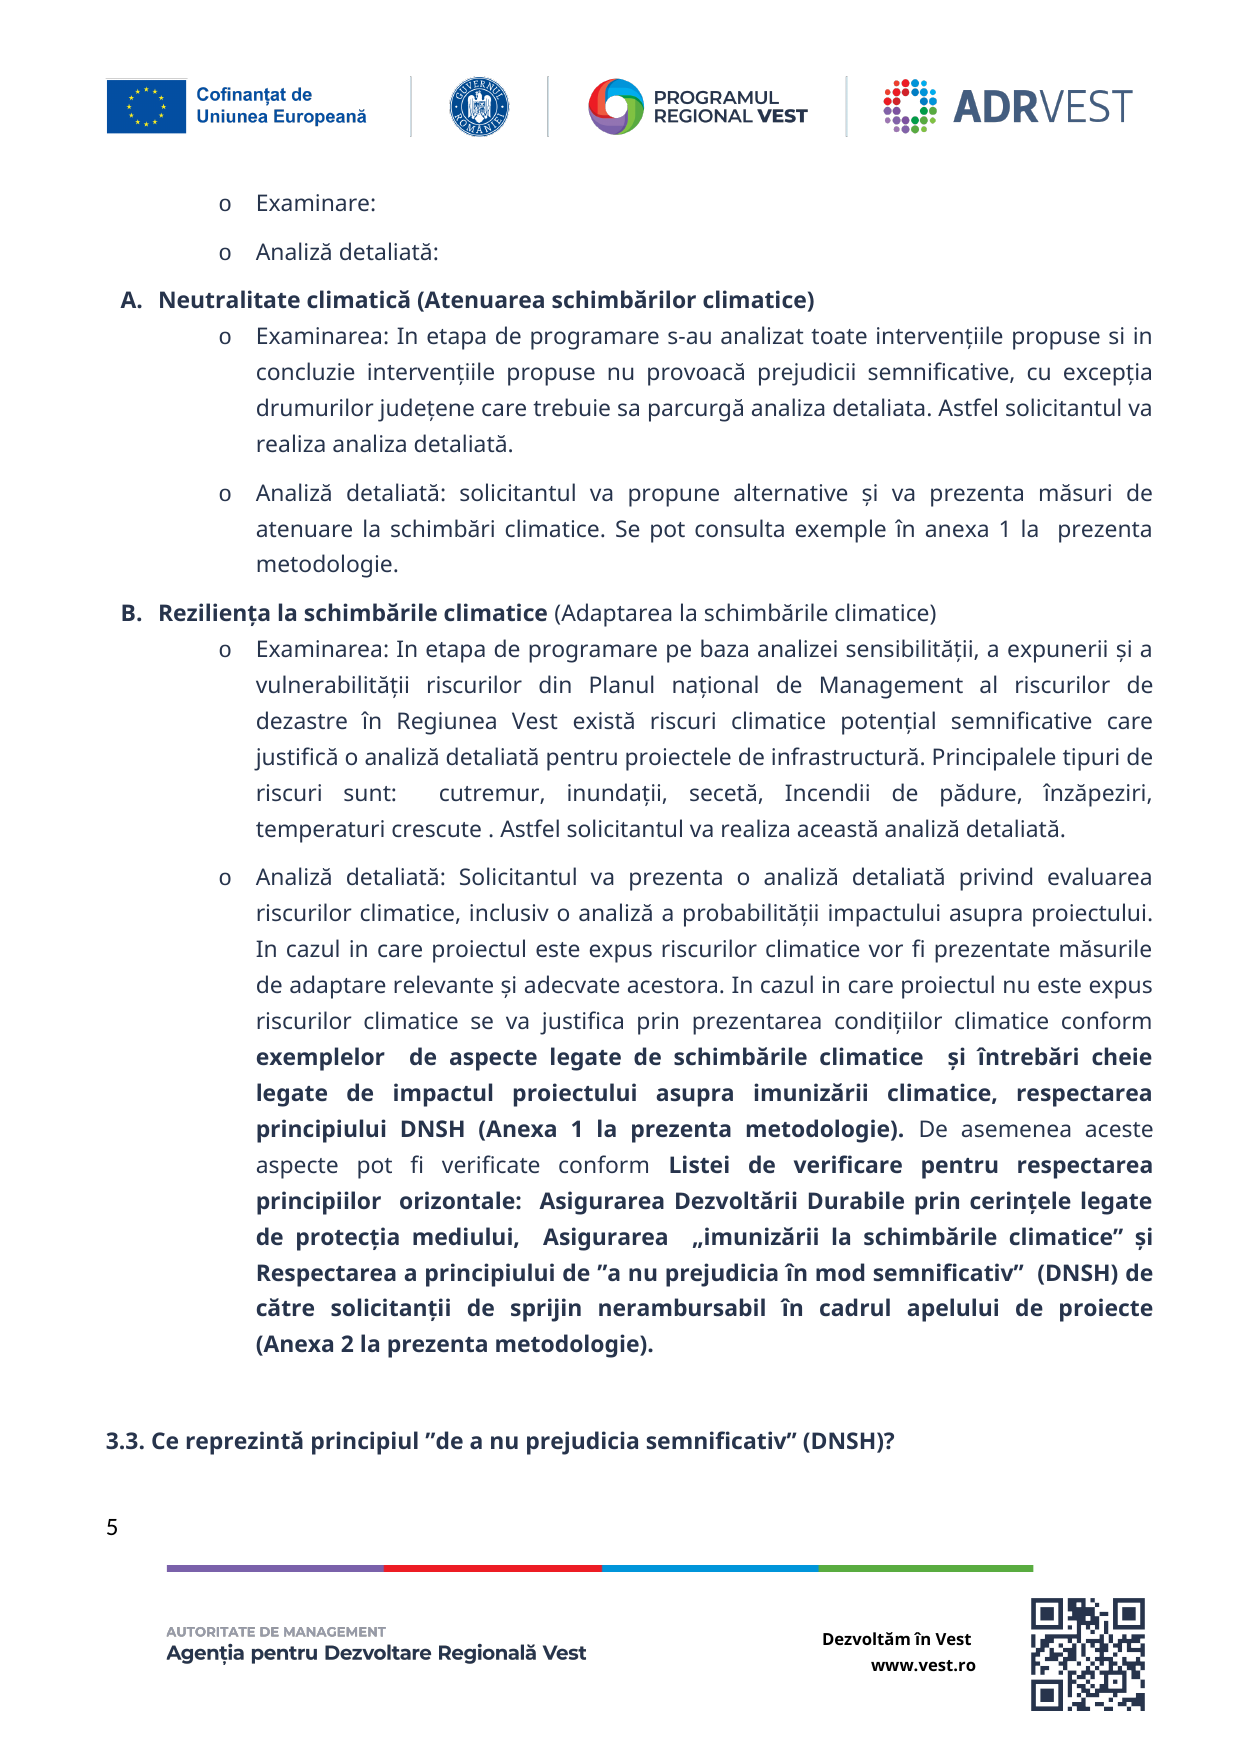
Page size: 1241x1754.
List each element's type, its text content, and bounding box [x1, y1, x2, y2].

picture [105, 76, 1133, 137]
picture [1022, 1589, 1154, 1720]
list Analiză detaliată: Solicitantul va prezenta o analiză detaliată privind evaluarea riscurilor climatice, inclusiv o analiză a probabilității impactului asupra proiectului. In cazul in care proiectul este expus riscurilor climatice vor fi prezentate măsurile de adaptare relevante și adecvate acestora. In cazul in care proiectul nu este expus riscurilor climatice se va justifica prin prezentarea condițiilor climatice conform exemplelor de aspecte legate de schimbările climatice și întrebări cheie legate de impactul proiectului asupra imunizării climatice, respectarea principiului DNSH (Anexa 1 la prezenta metodologie). De asemenea aceste aspecte pot fi verificate conform Listei de verificare pentru respectarea principiilor orizontale: Asigurarea Dezvoltării Durabile prin cerințele legate de protecția mediului, Asigurarea „imunizării la schimbările climatice” și Respectarea a principiului de ”a nu prejudicia în mod semnificativ” (DNSH) de către solicitanții de sprijin nerambursabil în cadrul apelului de proiecte (Anexa 2 la prezenta metodologie). [218, 861, 1154, 1359]
list Neutralitate climatică (Atenuarea schimbărilor climatice) [120, 284, 1154, 315]
list Reziliența la schimbările climatice (Adaptarea la schimbările climatice) [120, 597, 1154, 628]
list Examinarea: In etapa de programare pe baza analizei sensibilității, a expunerii și a vulnerabilității riscurilor din Planul național de Management al riscurilor de dezastre în Regiunea Vest există riscuri climatice potențial semnificative care justifică o analiză detaliată pentru proiectele de infrastructură. Principalele tipuri de riscuri sunt: cutremur, inundații, secetă, Incendii de pădure, înzăpeziri, temperaturi crescute . Astfel solicitantul va realiza această analiză detaliată. [218, 633, 1154, 844]
text 3.3. Ce reprezintă principiul ”de a nu prejudicia semnificativ” (DNSH)? [106, 1425, 1154, 1456]
list Analiză detaliată: solicitantul va propune alternative și va prezenta măsuri de atenuare la schimbări climatice. Se pot consulta exemple în anexa 1 la prezenta metodologie. [218, 476, 1154, 580]
list Examinarea: In etapa de programare s-au analizat toate intervențiile propuse si in concluzie intervențiile propuse nu provoacă prejudicii semnificative, cu excepția drumurilor județene care trebuie sa parcurgă analiza detaliata. Astfel solicitantul va realiza analiza detaliată. [218, 320, 1154, 459]
list Analiză detaliată: [218, 236, 1154, 267]
list Examinare: [218, 187, 1154, 218]
